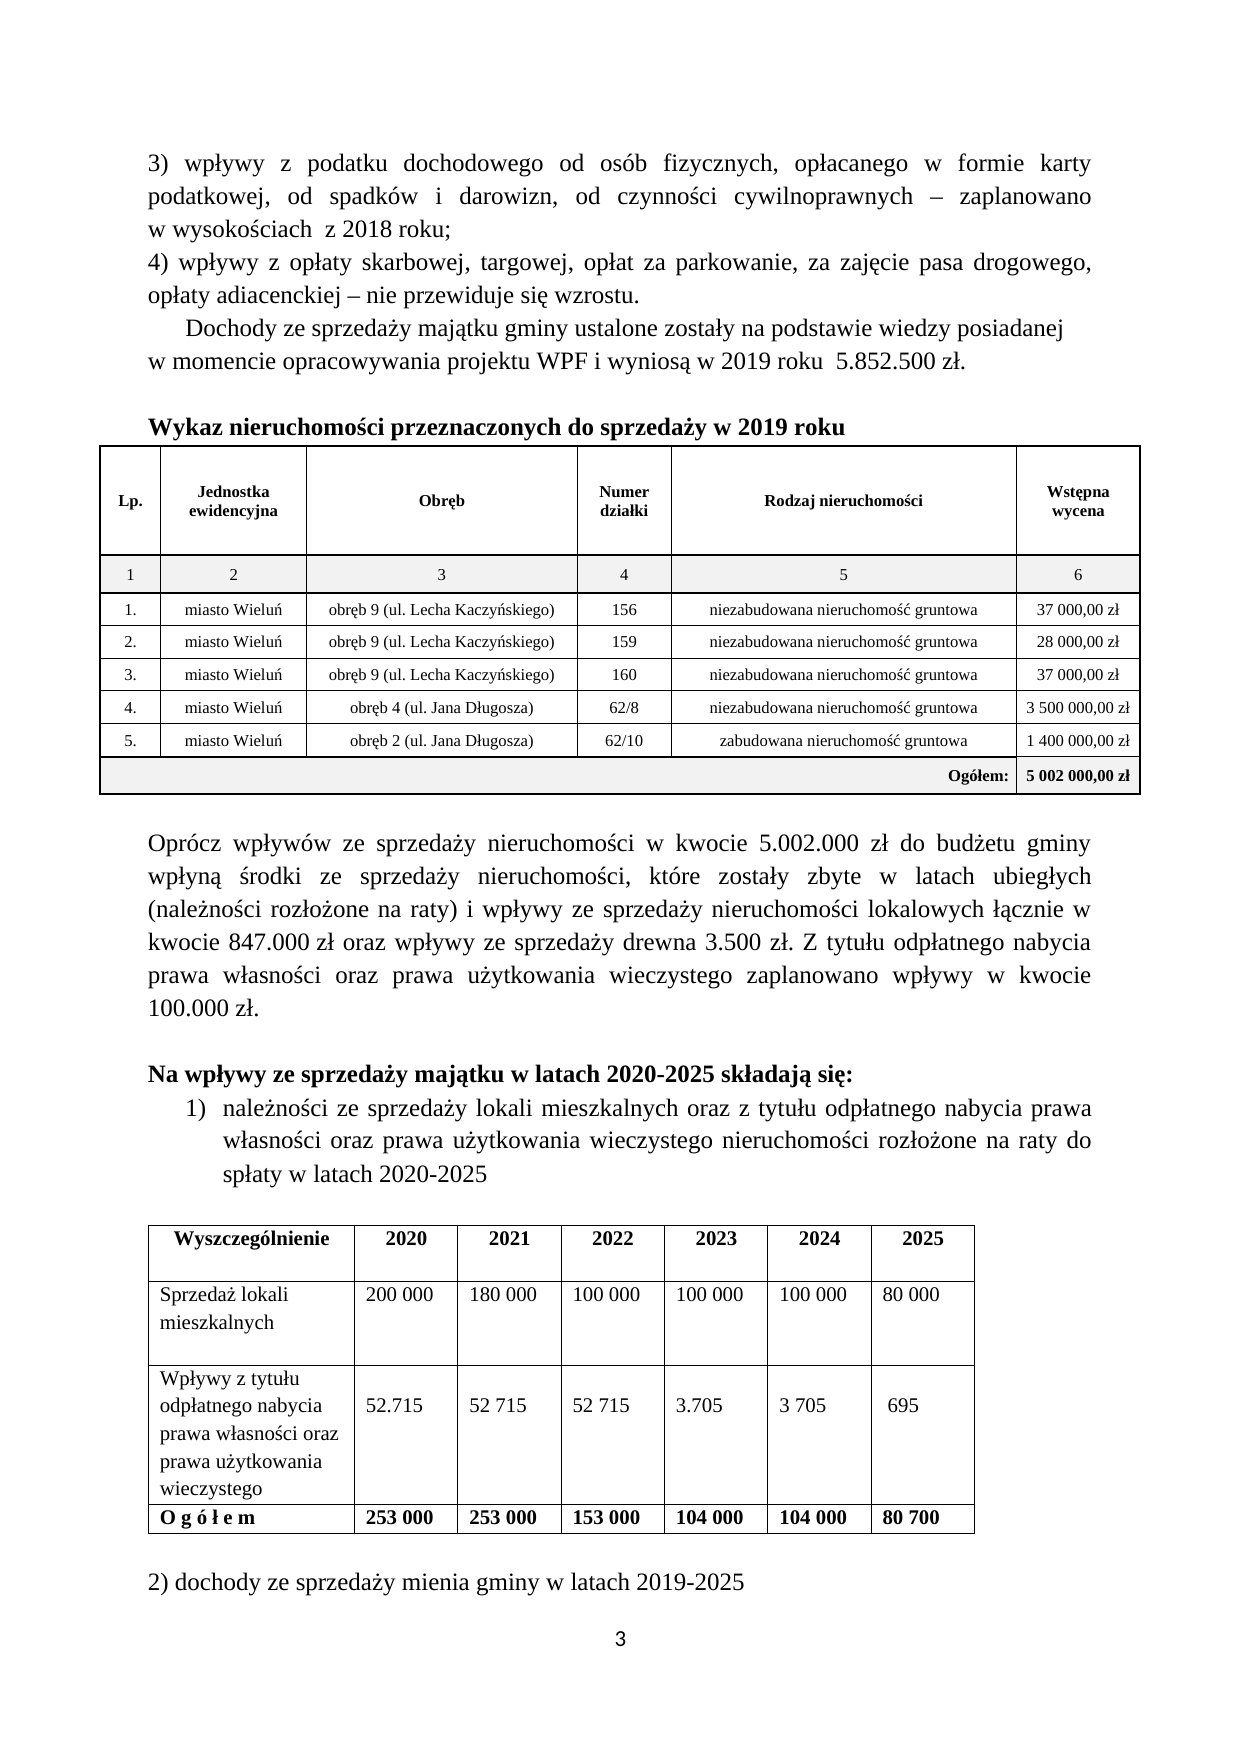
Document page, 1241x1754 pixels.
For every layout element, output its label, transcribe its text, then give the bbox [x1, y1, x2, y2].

table_cell 1 [101, 556, 160, 592]
table_cell 62/8 [578, 691, 671, 723]
text Dochody ze sprzedaży majątku gminy ustalone zostały na podstawie wiedzy posiadanej [185, 313, 1092, 342]
table_header Lp. [101, 447, 160, 554]
table_cell miasto Wieluń [161, 691, 306, 723]
table_header Jednostka ewidencyjna [161, 447, 306, 554]
table_cell Wpływy z tytułu odpłatnego nabycia prawa własności oraz prawa użytkowania wieczystego [149, 1366, 354, 1504]
table_cell 2 [161, 556, 306, 592]
table_cell 5. [101, 724, 160, 756]
table_cell niezabudowana nieruchomość gruntowa [672, 626, 1016, 657]
table_cell 3 [307, 556, 577, 592]
table_cell 200 000 [355, 1282, 457, 1365]
table_header Wstępna wycena [1017, 447, 1139, 554]
text 4) wpływy z opłaty skarbowej, targowej, opłat za parkowanie, za zajęcie pasa drogowego, opłaty adiacenckiej – nie przewiduje się wzrostu. [148, 247, 1092, 308]
table_cell 80 700 [872, 1505, 974, 1533]
table_cell 100 000 [665, 1282, 767, 1365]
table_cell 4. [101, 691, 160, 723]
table_cell 62/10 [578, 724, 671, 756]
table_cell 4 [578, 556, 671, 592]
table_cell obręb 9 (ul. Lecha Kaczyńskiego) [307, 659, 577, 690]
table_cell 3.705 [665, 1366, 767, 1504]
table_cell 695 [872, 1366, 974, 1504]
list należności ze sprzedaży lokali mieszkalnych oraz z tytułu odpłatnego nabycia prawa własności oraz prawa użytkowania wieczystego nieruchomości rozłożone na raty do spłaty w latach 2020-2025 [185, 1093, 1092, 1187]
table_cell obręb 2 (ul. Jana Długosza) [307, 724, 577, 756]
text Na wpływy ze sprzedaży majątku w latach 2020-2025 składają się: [148, 1059, 1092, 1088]
table_cell 100 000 [562, 1282, 664, 1365]
table_cell 104 000 [665, 1505, 767, 1533]
table_cell 153 000 [562, 1505, 664, 1533]
table_header 2021 [458, 1226, 561, 1281]
table_cell O g ó ł e m [149, 1505, 354, 1533]
table_header 2022 [562, 1226, 664, 1281]
table_cell 253 000 [355, 1505, 457, 1533]
table_cell 52.715 [355, 1366, 457, 1504]
table_cell obręb 4 (ul. Jana Długosza) [307, 691, 577, 723]
table_cell 180 000 [458, 1282, 561, 1365]
table_cell zabudowana nieruchomość gruntowa [672, 724, 1016, 756]
table_cell Ogółem: [101, 758, 1016, 793]
table_cell niezabudowana nieruchomość gruntowa [672, 594, 1016, 624]
table_header 2023 [665, 1226, 767, 1281]
text 3) wpływy z podatku dochodowego od osób fizycznych, opłacanego w formie karty podatkowej, od spadków i darowizn, od czynności cywilnoprawnych – zaplanowano w wysokościach z 2018 roku; [148, 148, 1092, 242]
table_cell 156 [578, 594, 671, 624]
table_cell miasto Wieluń [161, 626, 306, 657]
table_cell 160 [578, 659, 671, 690]
table_cell obręb 9 (ul. Lecha Kaczyńskiego) [307, 626, 577, 657]
text w momencie opracowywania projektu WPF i wyniosą w 2019 roku 5.852.500 zł. [148, 346, 1092, 374]
table_cell niezabudowana nieruchomość gruntowa [672, 659, 1016, 690]
table_header Obręb [307, 447, 577, 554]
table_cell obręb 9 (ul. Lecha Kaczyńskiego) [307, 594, 577, 624]
text 2) dochody ze sprzedaży mienia gminy w latach 2019-2025 [148, 1567, 1092, 1596]
table_cell 104 000 [768, 1505, 871, 1533]
table_cell 1 400 000,00 zł [1017, 724, 1139, 756]
table_header Numer działki [578, 447, 671, 554]
table_header 2020 [355, 1226, 457, 1281]
table_cell 80 000 [872, 1282, 974, 1365]
table_cell 2. [101, 626, 160, 657]
table_header Rodzaj nieruchomości [672, 447, 1016, 554]
table_cell 159 [578, 626, 671, 657]
table_cell 28 000,00 zł [1017, 626, 1139, 657]
table_cell 37 000,00 zł [1017, 659, 1139, 690]
table_header Wyszczególnienie [149, 1226, 354, 1281]
table_cell 3. [101, 659, 160, 690]
table_cell 3 500 000,00 zł [1017, 691, 1139, 723]
table_cell 5 [672, 556, 1016, 592]
table_cell 1. [101, 594, 160, 624]
table_cell 52 715 [458, 1366, 561, 1504]
table_cell niezabudowana nieruchomość gruntowa [672, 691, 1016, 723]
table_cell miasto Wieluń [161, 594, 306, 624]
text Wykaz nieruchomości przeznaczonych do sprzedaży w 2019 roku [148, 412, 1092, 441]
table_header 2024 [768, 1226, 871, 1281]
text Oprócz wpływów ze sprzedaży nieruchomości w kwocie 5.002.000 zł do budżetu gminy wpłyną środki ze sprzedaży nieruchomości, które zostały zbyte w latach ubiegłych (należności rozłożone na raty) i wpływy ze sprzedaży nieruchomości lokalowych łącznie w kwocie 847.000 zł oraz wpływy ze sprzedaży drewna 3.500 zł. Z tytułu odpłatnego nabycia prawa własności oraz prawa użytkowania wieczystego zaplanowano wpływy w kwocie 100.000 zł. [148, 828, 1092, 1022]
table_cell 6 [1017, 556, 1139, 592]
table_cell 52 715 [562, 1366, 664, 1504]
table_cell 37 000,00 zł [1017, 594, 1139, 624]
table_cell 3 705 [768, 1366, 871, 1504]
table_cell 5 002 000,00 zł [1017, 757, 1139, 793]
table_cell miasto Wieluń [161, 659, 306, 690]
table_cell 100 000 [768, 1282, 871, 1365]
table_cell Sprzedaż lokali mieszkalnych [149, 1282, 354, 1365]
table_cell 253 000 [458, 1505, 561, 1533]
table_cell miasto Wieluń [161, 724, 306, 756]
table_header 2025 [872, 1226, 974, 1281]
